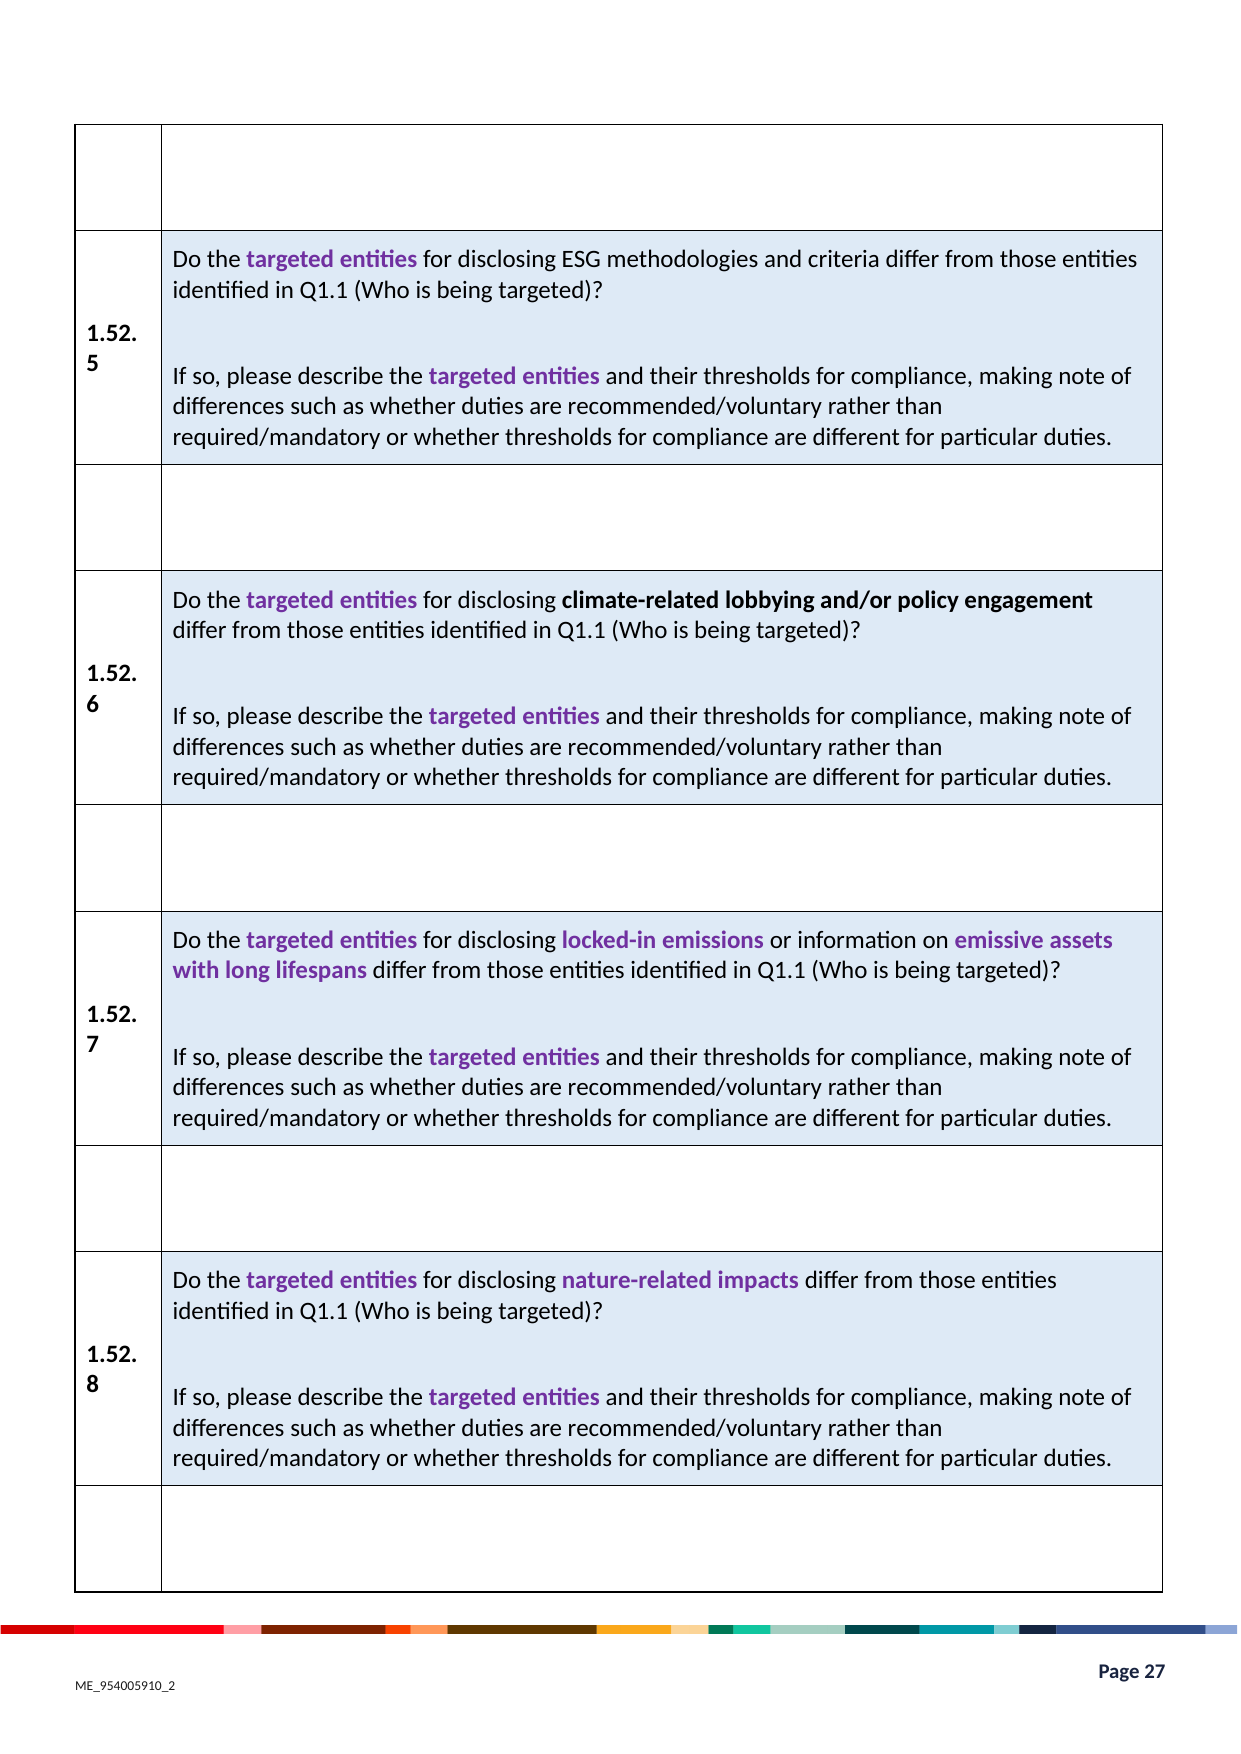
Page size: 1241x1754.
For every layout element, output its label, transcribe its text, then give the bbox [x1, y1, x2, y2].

table_cell 1.52.7 [76, 912, 161, 1145]
table_cell Do the targeted entities for disclosing locked-in emissions or information on emissive assets with long lifespans differ from those entities identified in Q1.1 (Who is being targeted)? If so, please describe the targeted entities and their thresholds for compliance, making note of differences such as whether duties are recommended/voluntary rather than required/mandatory or whether thresholds for compliance are different for particular duties. [162, 912, 1162, 1145]
table_cell [76, 805, 161, 911]
table_cell [162, 805, 1162, 911]
table_cell 1.52.6 [76, 571, 161, 804]
table_cell 1.52.8 [76, 1252, 161, 1485]
table_cell [76, 465, 161, 570]
table_cell [162, 125, 1162, 230]
table_cell [162, 465, 1162, 570]
picture [0, 1625, 1236, 1634]
table_cell [76, 125, 161, 230]
table_cell Do the targeted entities for disclosing ESG methodologies and criteria differ from those entities identified in Q1.1 (Who is being targeted)? If so, please describe the targeted entities and their thresholds for compliance, making note of differences such as whether duties are recommended/voluntary rather than required/mandatory or whether thresholds for compliance are different for particular duties. [162, 231, 1162, 464]
table_cell Do the targeted entities for disclosing nature-related impacts differ from those entities identified in Q1.1 (Who is being targeted)? If so, please describe the targeted entities and their thresholds for compliance, making note of differences such as whether duties are recommended/voluntary rather than required/mandatory or whether thresholds for compliance are different for particular duties. [162, 1252, 1162, 1485]
table_cell Do the targeted entities for disclosing climate-related lobbying and/or policy engagement differ from those entities identified in Q1.1 (Who is being targeted)? If so, please describe the targeted entities and their thresholds for compliance, making note of differences such as whether duties are recommended/voluntary rather than required/mandatory or whether thresholds for compliance are different for particular duties. [162, 571, 1162, 804]
table_cell [162, 1486, 1162, 1591]
table_cell [76, 1146, 161, 1251]
table_cell 1.52.5 [76, 231, 161, 464]
table_cell [76, 1486, 161, 1591]
table_cell [162, 1146, 1162, 1251]
